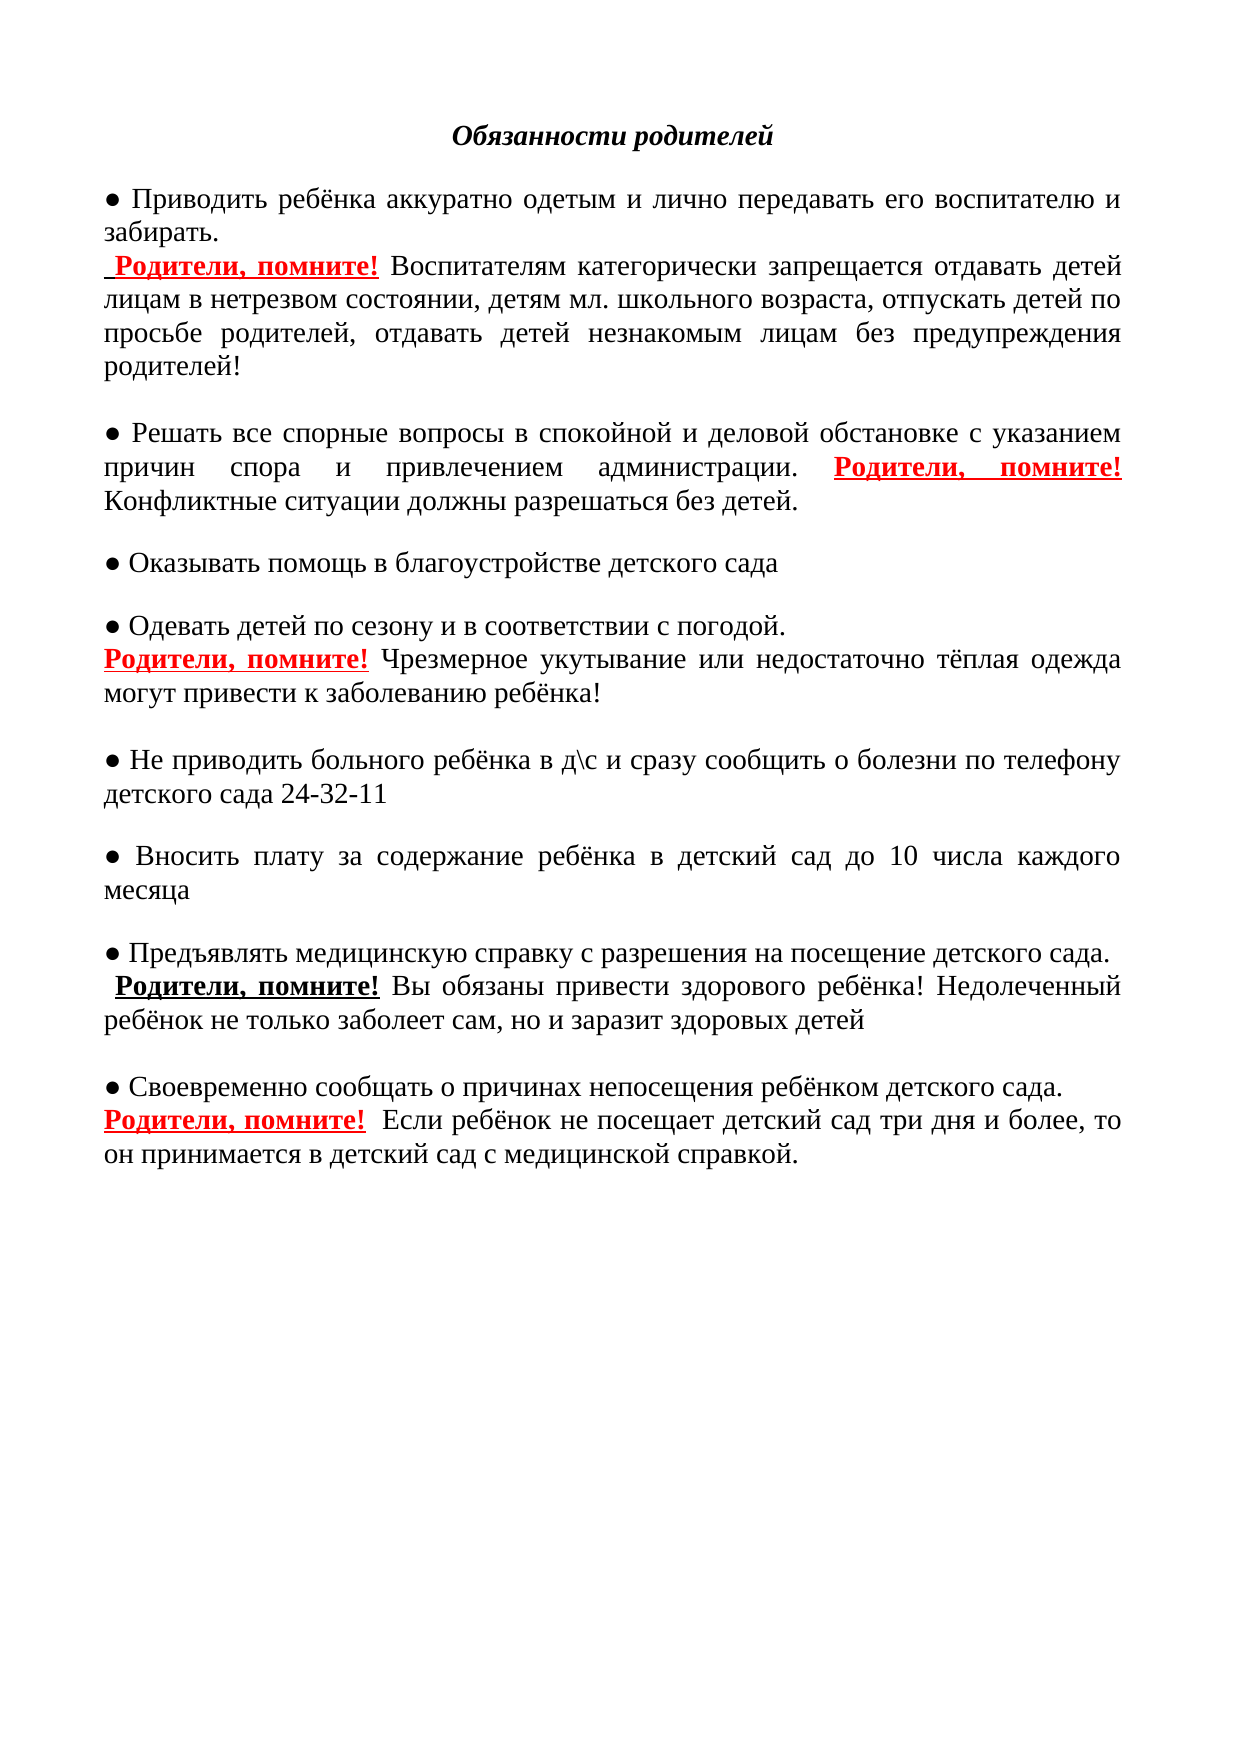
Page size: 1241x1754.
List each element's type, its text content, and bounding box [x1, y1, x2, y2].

text ● Одевать детей по сезону и в соответствии с погодой. [103, 608, 1122, 642]
text ● Предъявлять медицинскую справку с разрешения на посещение детского сада. [103, 935, 1122, 968]
text ● Оказывать помощь в благоустройстве детского сада [103, 545, 1122, 579]
text ● Приводить ребёнка аккуратно одетым и лично передавать его воспитателю и забирать. [103, 181, 1122, 248]
text Родители, помните! Воспитателям категорически запрещается отдавать детей лицам в нетрезвом состоянии, детям мл. школьного возраста, отпускать детей по просьбе родителей, отдавать детей незнакомым лицам без предупреждения родителей! [103, 248, 1122, 382]
text ● Своевременно сообщать о причинах непосещения ребёнком детского сада. [103, 1069, 1122, 1102]
text Родители, помните! Вы обязаны привести здорового ребёнка! Недолеченный ребёнок не только заболеет сам, но и заразит здоровых детей [103, 968, 1122, 1035]
text ● Вносить плату за содержание ребёнка в детский сад до 10 числа каждого месяца [103, 838, 1122, 906]
text ● Решать все спорные вопросы в спокойной и деловой обстановке с указанием причин спора и привлечением администрации. Родители, помните! Конфликтные ситуации должны разрешаться без детей. [103, 416, 1122, 516]
text Родители, помните! Чрезмерное укутывание или недостаточно тёплая одежда могут привести к заболеванию ребёнка! [103, 642, 1122, 709]
text Родители, помните! Если ребёнок не посещает детский сад три дня и более, то он принимается в детский сад с медицинской справкой. [103, 1102, 1122, 1169]
text ● Не приводить больного ребёнка в д\с и сразу сообщить о болезни по телефону детского сада 24-32-11 [103, 742, 1122, 809]
subtitle Обязанности родителей [103, 118, 1122, 152]
